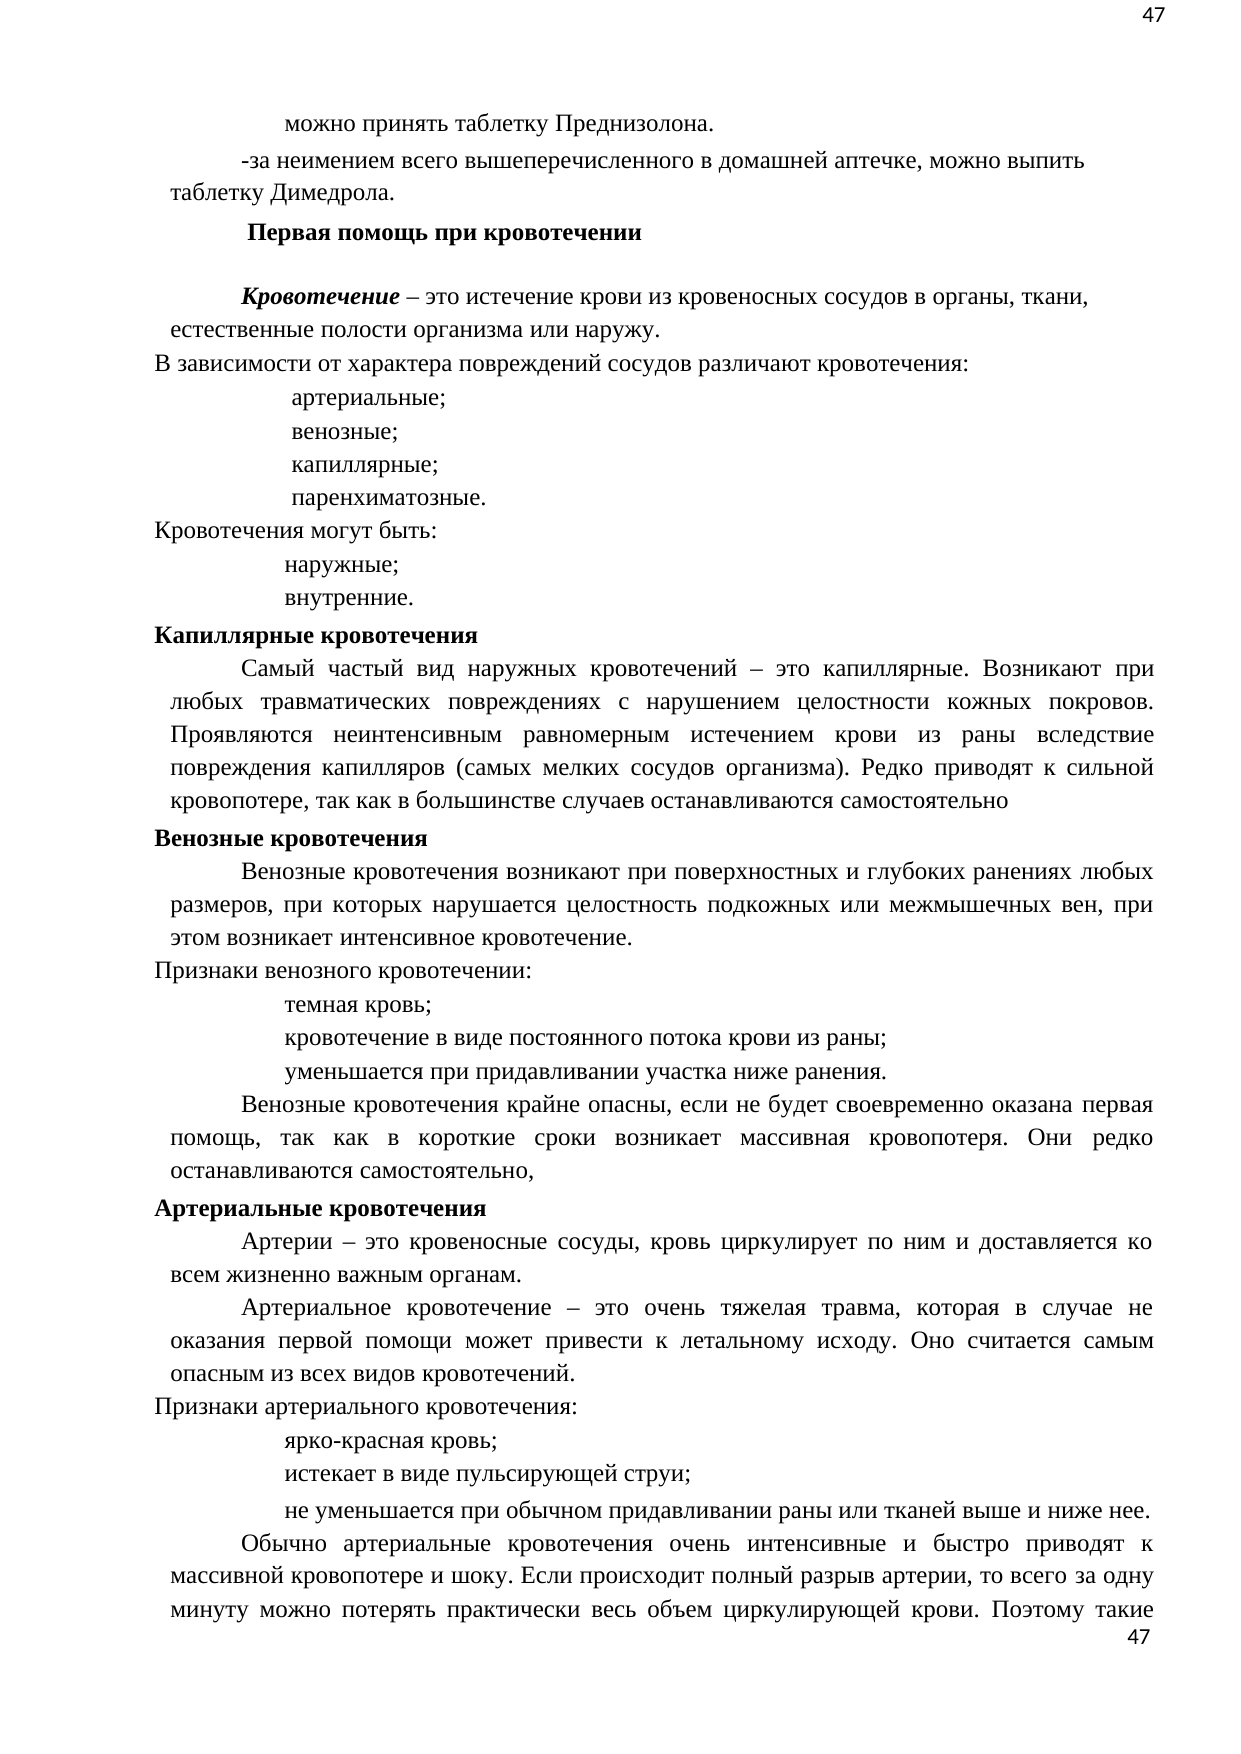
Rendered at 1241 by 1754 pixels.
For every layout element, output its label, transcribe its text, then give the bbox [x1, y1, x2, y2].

text Артериальное кровотечение – это очень тяжелая травма, которая в случае не оказания первой помощи может привести к летальному исходу. Оно считается самым опасным из всех видов кровотечений. [170, 1292, 1154, 1387]
list можно принять таблетку Преднизолона. [255, 108, 1165, 137]
list паренхиматозные. [255, 482, 1165, 511]
list ярко-красная кровь; [255, 1425, 1165, 1454]
text В зависимости от характера повреждений сосудов различают кровотечения: [154, 347, 1165, 378]
text Самый частый вид наружных кровотечений – это капиллярные. Возникают при любых травматических повреждениях с нарушением целостности кожных покровов. Проявляются неинтенсивным равномерным истечением крови из раны вследствие повреждения капилляров (самых мелких сосудов организма). Редко приводят к сильной кровопотере, так как в большинстве случаев останавливаются самостоятельно [170, 653, 1154, 814]
text Признаки венозного кровотечении: [154, 956, 1165, 984]
text Признаки артериального кровотечения: [154, 1391, 1165, 1420]
text Артериальные кровотечения [154, 1189, 1165, 1223]
text Артерии – это кровеносные сосуды, кровь циркулирует по ним и доставляется ко всем жизненно важным органам. [170, 1226, 1153, 1288]
list артериальные; [255, 382, 1165, 411]
list темная кровь; [255, 989, 1165, 1018]
list венозные; [255, 416, 1165, 444]
text Капиллярные кровотечения [154, 617, 1165, 650]
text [170, 1528, 1154, 1622]
list не уменьшается при обычном придавливании раны или тканей выше и ниже нее. [181, 1495, 1152, 1524]
list истекает в виде пульсирующей струи; [255, 1458, 1165, 1487]
list капиллярные; [255, 449, 1165, 477]
text -за неимением всего вышеперечисленного в домашней аптечке, можно выпить таблетку Димедрола. [170, 145, 1153, 206]
text Венозные кровотечения крайне опасны, если не будет своевременно оказана первая помощь, так как в короткие сроки возникает массивная кровопотеря. Они редко останавливаются самостоятельно, [170, 1089, 1153, 1184]
text Кровотечения могут быть: [154, 515, 1165, 544]
text Кровотечение – это истечение крови из кровеносных сосудов в органы, ткани, естественные полости организма или наружу. [170, 281, 1102, 343]
text Венозные кровотечения [154, 820, 1165, 853]
list наружные; [255, 549, 1165, 577]
list уменьшается при придавливании участка ниже ранения. [255, 1056, 1165, 1085]
text Венозные кровотечения возникают при поверхностных и глубоких ранениях любых размеров, при которых нарушается целостность подкожных или межмышечных вен, при этом возникает интенсивное кровотечение. [170, 856, 1154, 951]
list кровотечение в виде постоянного потока крови из раны; [255, 1022, 1165, 1051]
list внутренние. [255, 582, 1165, 611]
text Первая помощь при кровотечении [170, 217, 1153, 246]
